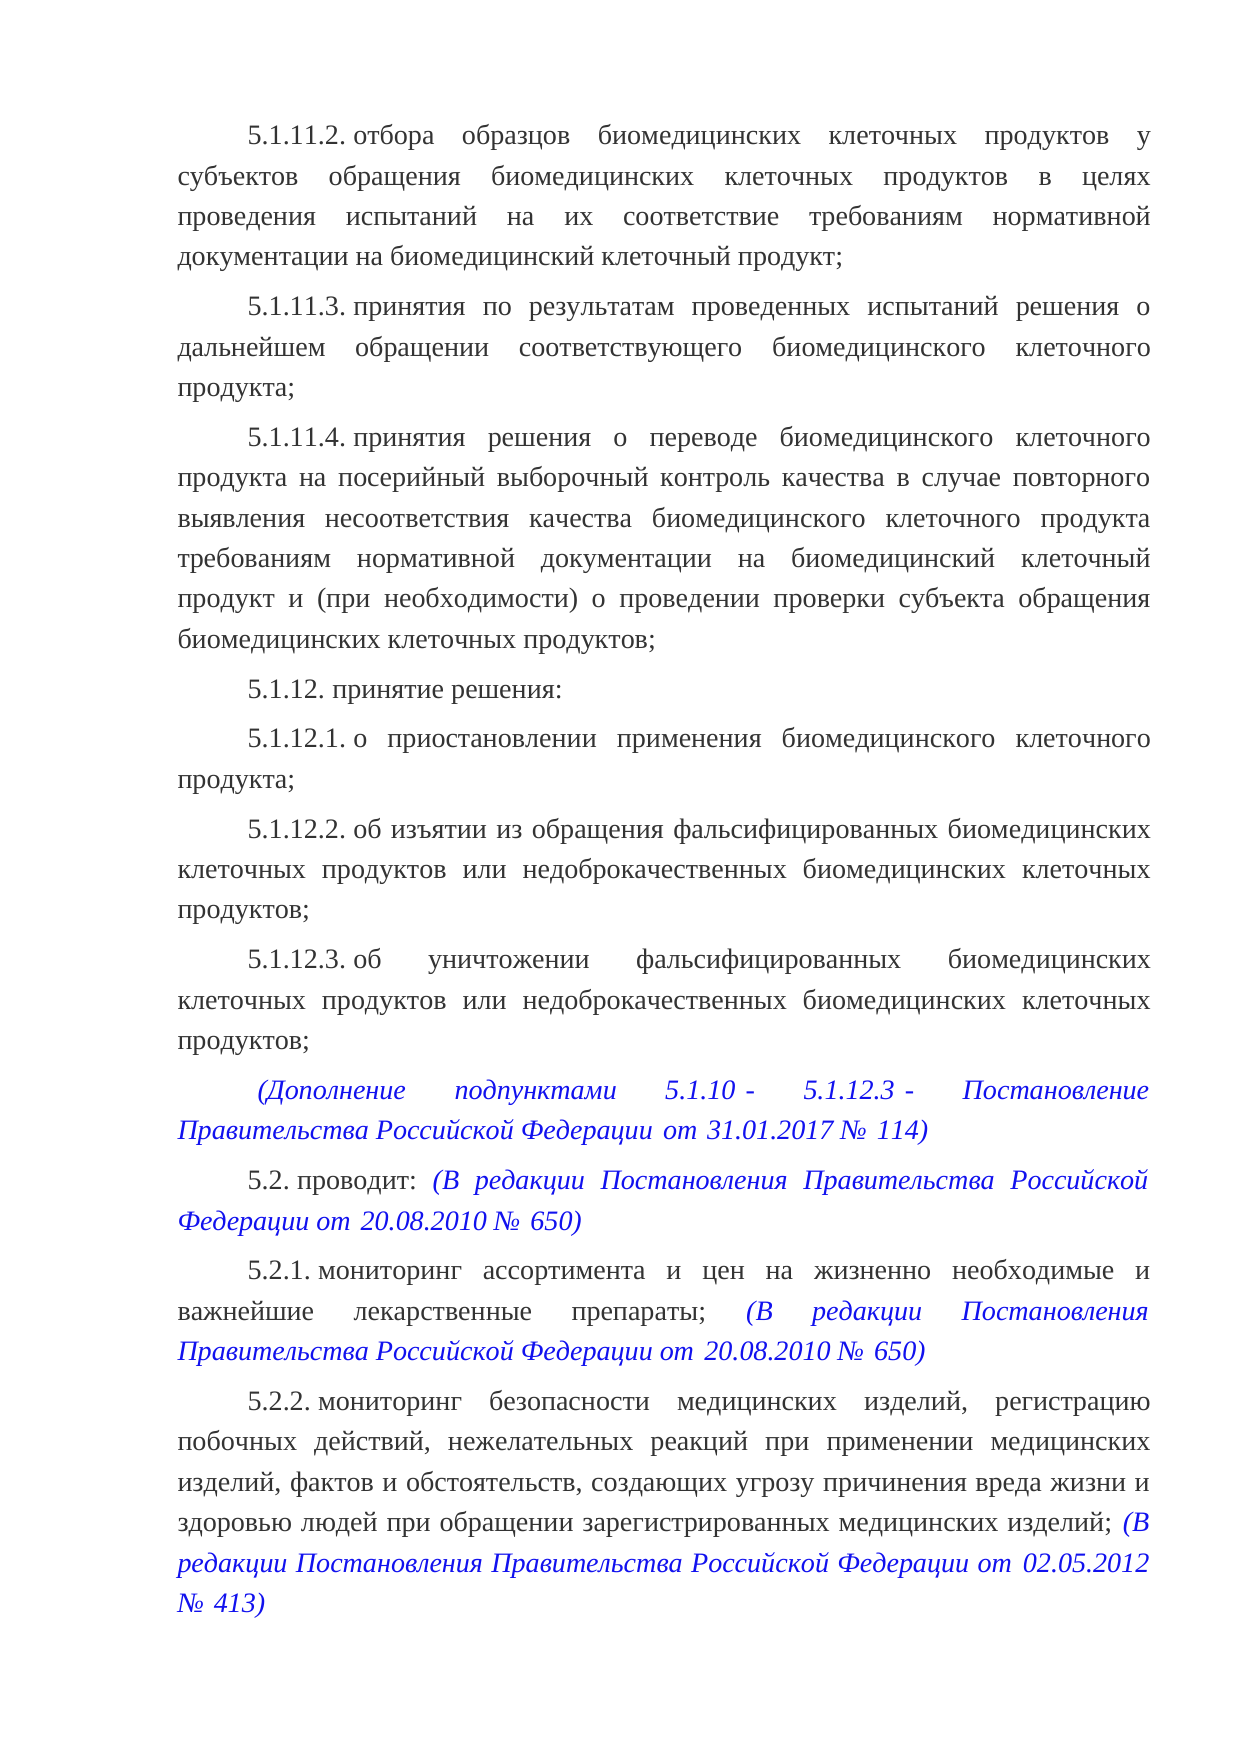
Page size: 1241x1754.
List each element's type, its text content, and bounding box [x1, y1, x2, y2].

text 5.1.12. принятие решения: [177, 672, 1152, 704]
text 5.1.11.4. принятия решения о переводе биомедицинского клеточного продукта на посерийный выборочный контроль качества в случае повторного выявления несоответствия качества биомедицинского клеточного продукта требованиям нормативной документации на биомедицинский клеточный продукт и (при необходимости) о проведении проверки субъекта обращения биомедицинских клеточных продуктов; [177, 420, 1152, 654]
text 5.2.1. мониторинг ассортимента и цен на жизненно необходимые и важнейшие лекарственные препараты; (В редакции Постановления Правительства Российской Федерации от 20.08.2010 № 650) [177, 1253, 1152, 1367]
text 5.2. проводит: (В редакции Постановления Правительства Российской Федерации от 20.08.2010 № 650) [177, 1163, 1152, 1236]
text (Дополнение подпунктами 5.1.10 - 5.1.12.3 - Постановление Правительства Российской Федерации от 31.01.2017 № 114) [177, 1073, 1152, 1146]
text 5.1.12.1. о приостановлении применения биомедицинского клеточного продукта; [177, 721, 1152, 794]
text 5.2.2. мониторинг безопасности медицинских изделий, регистрацию побочных действий, нежелательных реакций при применении медицинских изделий, фактов и обстоятельств, создающих угрозу причинения вреда жизни и здоровью людей при обращении зарегистрированных медицинских изделий; (В редакции Постановления Правительства Российской Федерации от 02.05.2012 № 413) [177, 1384, 1152, 1618]
text 5.1.11.3. принятия по результатам проведенных испытаний решения о дальнейшем обращении соответствующего биомедицинского клеточного продукта; [177, 289, 1152, 402]
text 5.1.11.2. отбора образцов биомедицинских клеточных продуктов у субъектов обращения биомедицинских клеточных продуктов в целях проведения испытаний на их соответствие требованиям нормативной документации на биомедицинский клеточный продукт; [177, 118, 1152, 272]
text 5.1.12.2. об изъятии из обращения фальсифицированных биомедицинских клеточных продуктов или недоброкачественных биомедицинских клеточных продуктов; [177, 812, 1152, 925]
text 5.1.12.3. об уничтожении фальсифицированных биомедицинских клеточных продуктов или недоброкачественных биомедицинских клеточных продуктов; [177, 942, 1152, 1056]
